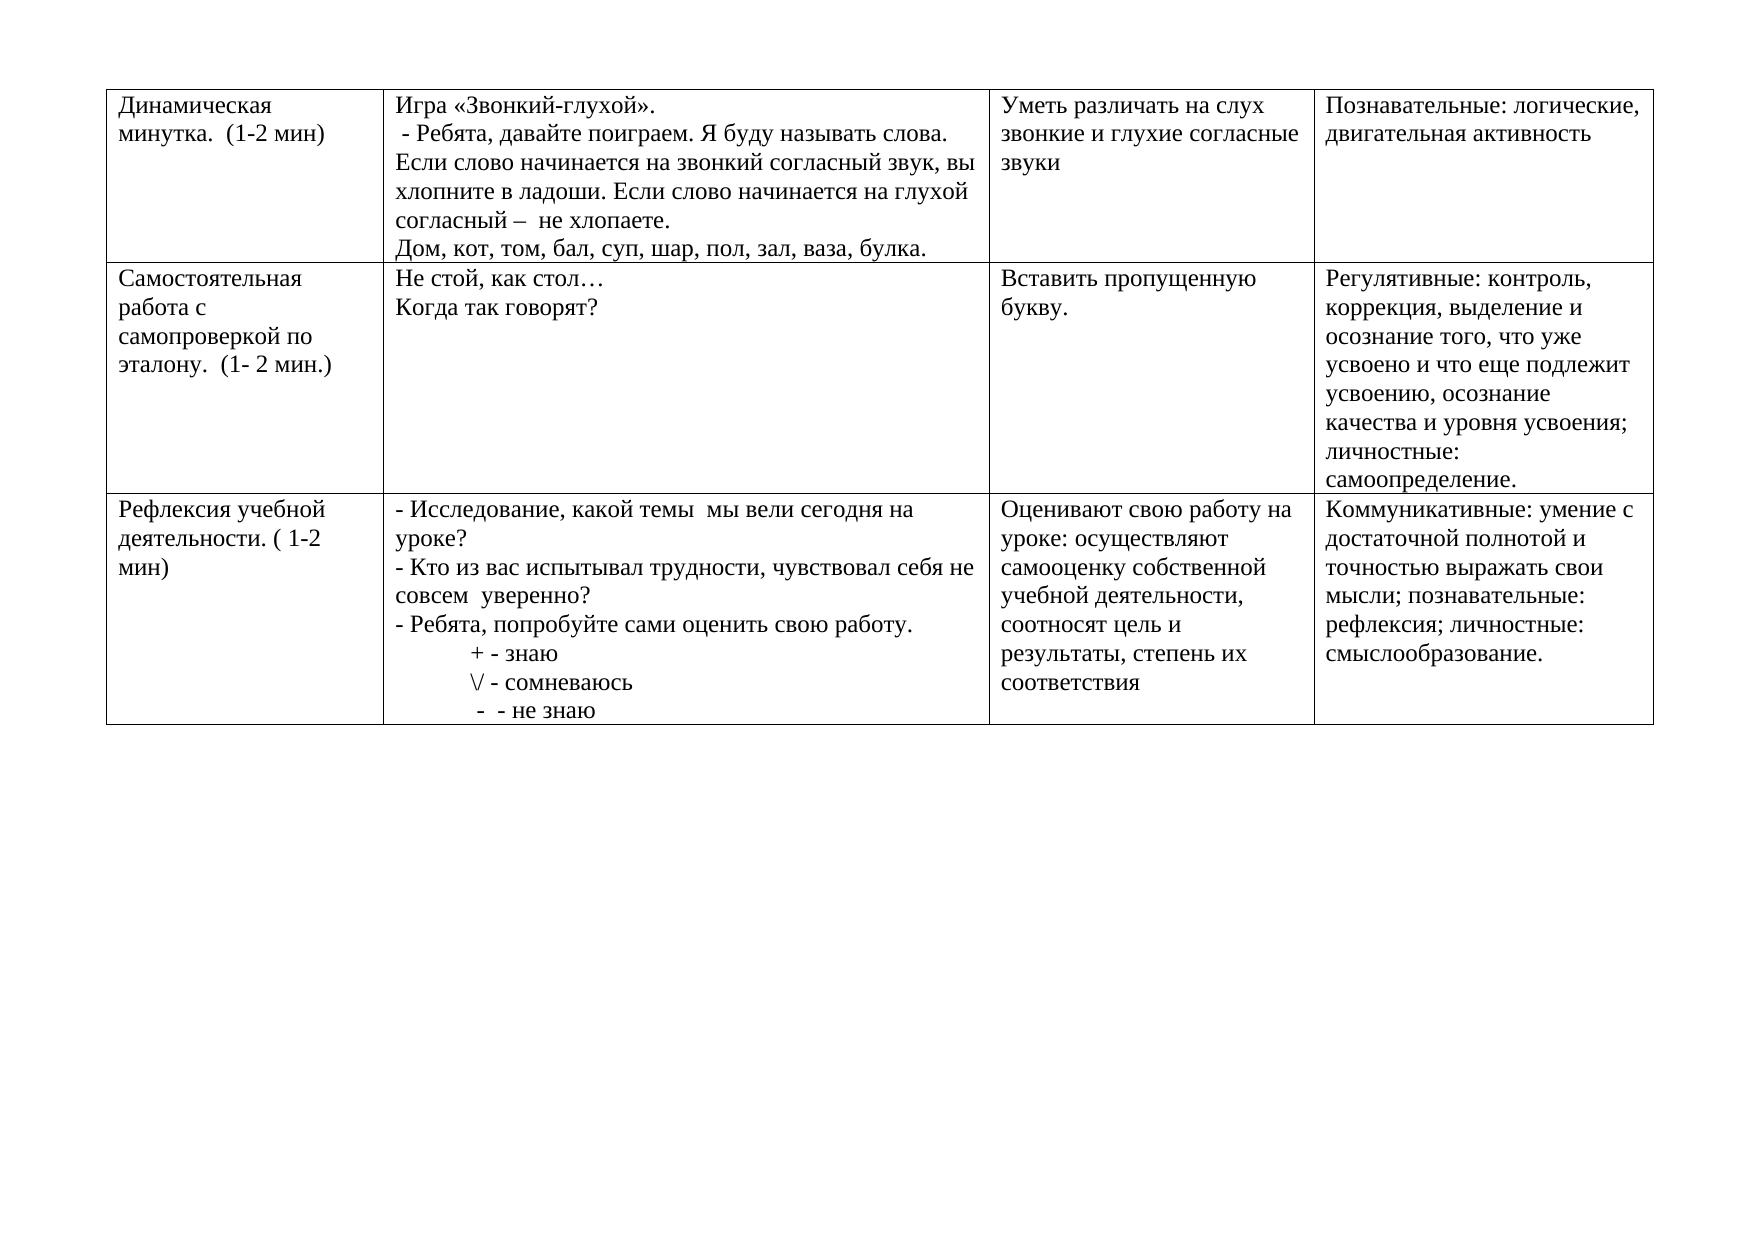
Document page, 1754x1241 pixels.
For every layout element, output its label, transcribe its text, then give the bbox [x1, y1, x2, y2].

table_cell Регулятивные: контроль, коррекция, выделение и осознание того, что уже усвоено и что еще подлежит усвоению, осознание качества и уровня усвоения; личностные: самоопределение. [1315, 263, 1653, 493]
table_cell Не стой, как стол… Когда так говорят? [384, 263, 989, 493]
table_cell - Исследование, какой темы мы вели сегодня на уроке? - Кто из вас испытывал трудности, чувствовал себя не совсем уверенно? - Ребята, попробуйте сами оценить свою работу. + - знаю \/ - сомневаюсь - - не знаю [384, 494, 989, 724]
table_cell Рефлексия учебной деятельности. ( 1-2 мин) [107, 494, 383, 724]
table_cell Уметь различать на слух звонкие и глухие согласные звуки [990, 90, 1314, 262]
table_cell Оценивают свою работу на уроке: осуществляют самооценку собственной учебной деятельности, соотносят цель и результаты, степень их соответствия [990, 494, 1314, 724]
table_cell Динамическая минутка. (1-2 мин) [107, 90, 383, 262]
table_cell Коммуникативные: умение с достаточной полнотой и точностью выражать свои мысли; познавательные: рефлексия; личностные: смыслообразование. [1315, 494, 1653, 724]
table_cell Познавательные: логические, двигательная активность [1315, 90, 1653, 262]
table_cell Игра «Звонкий-глухой». - Ребята, давайте поиграем. Я буду называть слова. Если слово начинается на звонкий согласный звук, вы хлопните в ладоши. Если слово начинается на глухой согласный – не хлопаете. Дом, кот, том, бал, суп, шар, пол, зал, ваза, булка. [384, 90, 989, 262]
table_cell Самостоятельная работа с самопроверкой по эталону. (1- 2 мин.) [107, 263, 383, 493]
table_cell Вставить пропущенную букву. [990, 263, 1314, 493]
